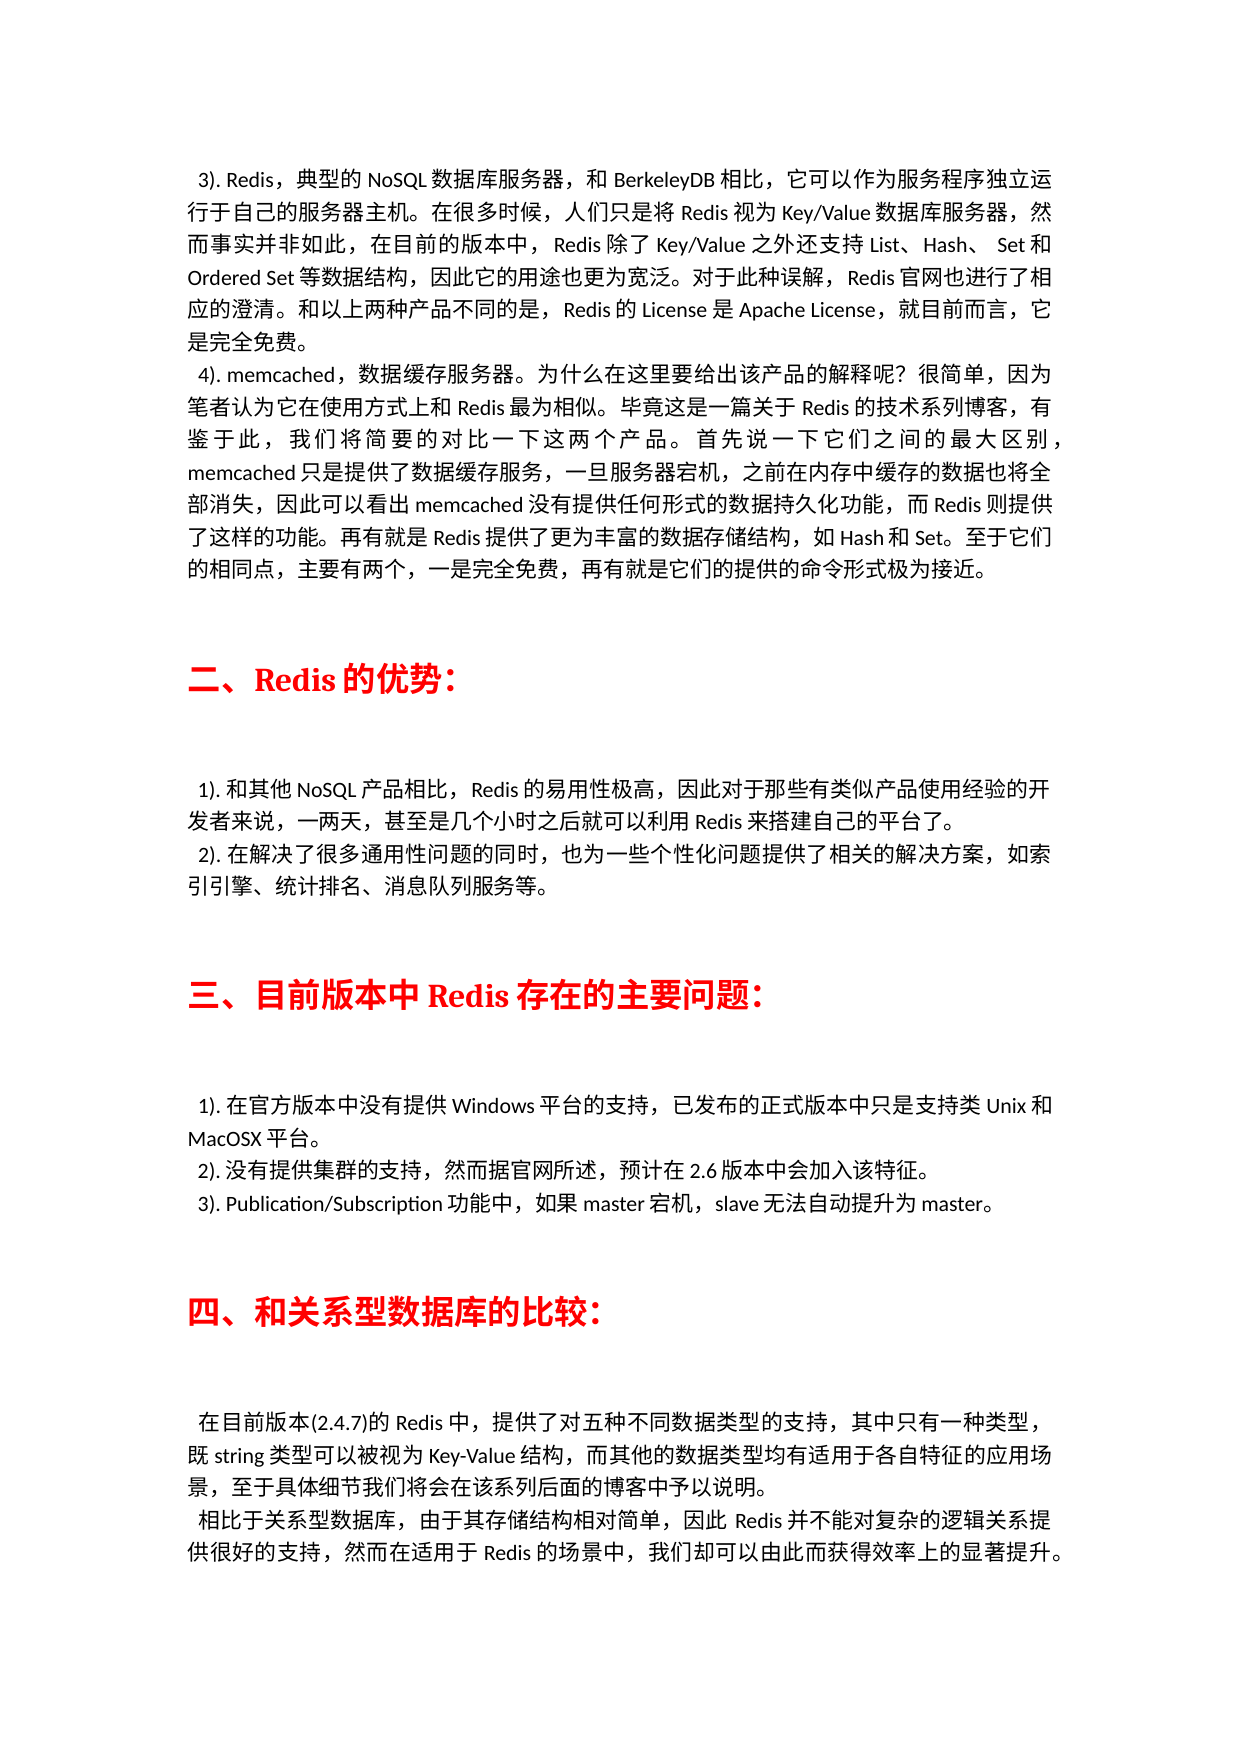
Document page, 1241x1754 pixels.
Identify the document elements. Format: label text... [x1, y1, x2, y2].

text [187, 1405, 1053, 1567]
subtitle 三、目前版本中Redis存在的主要问题： [187, 961, 1053, 1026]
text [187, 162, 1053, 617]
subtitle 四、和关系型数据库的比较： [187, 1278, 1053, 1343]
text 1). 和其他NoSQL产品相比，Redis的易用性极高，因此对于那些有类似产品使用经验的开发者来说，一两天，甚至是几个小时之后就可以利用Redis来搭建自己的平台了。 2). 在解决了很多通用性问题的同时，也为一些个性化问题提供了相关的解决方案，如索引引擎、统计排名、消息队列服务等。 [187, 771, 1053, 934]
text 1). 在官方版本中没有提供Windows平台的支持，已发布的正式版本中只是支持类Unix和MacOSX平台。 2). 没有提供集群的支持，然而据官网所述，预计在2.6版本中会加入该特征。 3). Publication/Subscription功能中，如果master宕机，slave无法自动提升为master。 [187, 1088, 1053, 1251]
subtitle 二、Redis的优势： [187, 644, 1053, 709]
